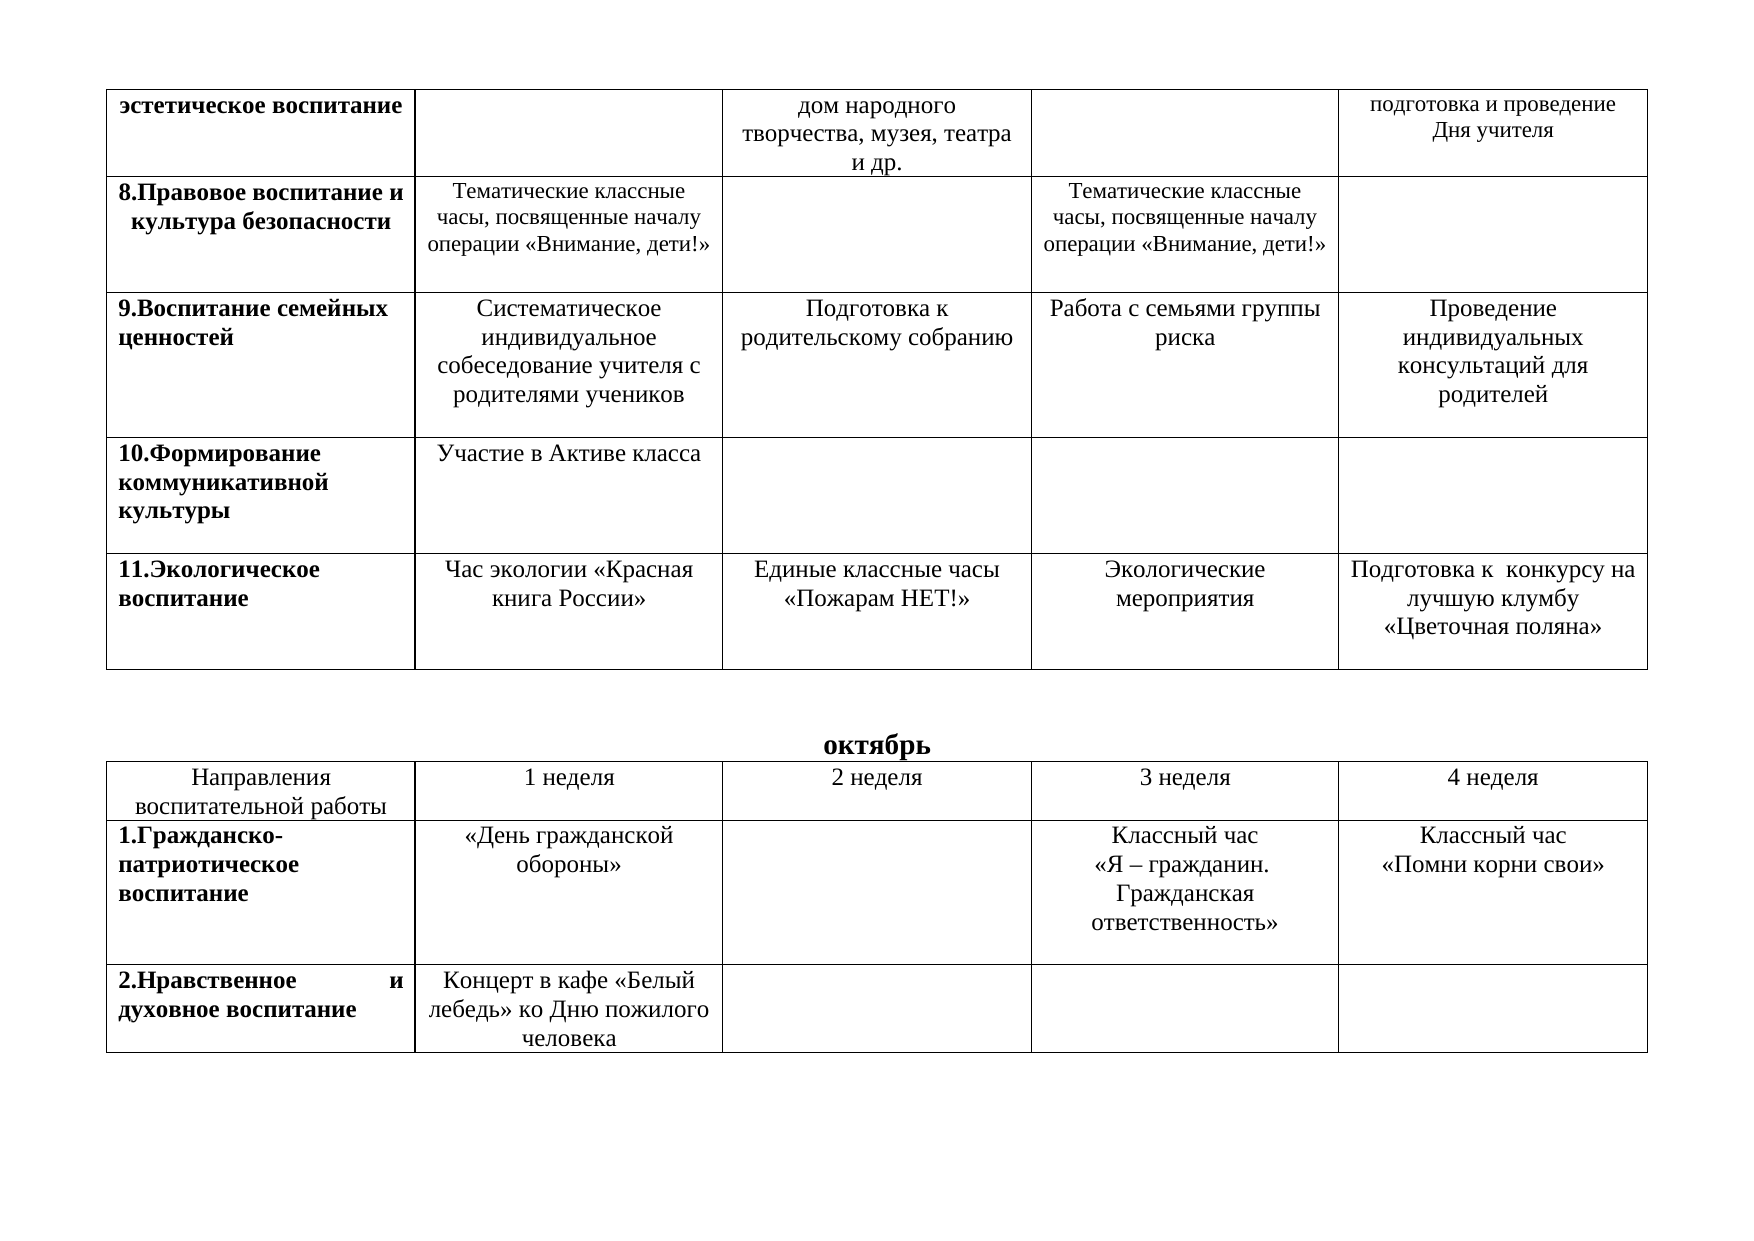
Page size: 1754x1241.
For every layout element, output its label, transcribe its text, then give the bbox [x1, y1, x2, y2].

table_header Направления воспитательной работы [107, 762, 414, 819]
table_cell Классный час «Помни корни свои» [1339, 821, 1647, 964]
table_cell Экологические мероприятия [1032, 554, 1338, 669]
table_cell Подготовка к конкурсу на лучшую клумбу «Цветочная поляна» [1339, 554, 1647, 669]
table_header 2 неделя [723, 762, 1031, 819]
table_cell Тематические классные часы, посвященные началу операции «Внимание, дети!» [1032, 177, 1338, 292]
text октябрь [118, 727, 1636, 761]
table_cell Работа с семьями группы риска [1032, 293, 1338, 437]
table_cell «День гражданской обороны» [416, 821, 722, 964]
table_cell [416, 965, 722, 1052]
table_cell Тематические классные часы, посвященные началу операции «Внимание, дети!» [416, 177, 722, 292]
table_cell [1032, 438, 1338, 553]
table_cell [723, 177, 1031, 292]
table_cell Систематическое индивидуальное собеседование учителя с родителями учеников [416, 293, 722, 437]
table_cell 11.Экологическое воспитание [107, 554, 414, 669]
table_cell [723, 821, 1031, 964]
table_cell Проведение индивидуальных консультаций для родителей [1339, 293, 1647, 437]
table_header 3 неделя [1032, 762, 1338, 819]
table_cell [107, 90, 414, 176]
table_header 4 неделя [1339, 762, 1647, 819]
table_cell Час экологии «Красная книга России» [416, 554, 722, 669]
table_cell [1339, 965, 1647, 1052]
table_cell [416, 90, 722, 176]
table_header 1 неделя [416, 762, 722, 819]
table_cell [723, 438, 1031, 553]
table_cell [723, 965, 1031, 1052]
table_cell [723, 90, 1031, 176]
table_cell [1339, 90, 1647, 176]
table_cell 10.Формирование коммуникативной культуры [107, 438, 414, 553]
table_cell [1032, 90, 1338, 176]
table_cell 9.Воспитание семейных ценностей [107, 293, 414, 437]
table_cell Участие в Активе класса [416, 438, 722, 553]
table_cell 8.Правовое воспитание и культура безопасности [107, 177, 414, 292]
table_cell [107, 965, 414, 1052]
table_cell 1.Гражданско-патриотическое воспитание [107, 821, 414, 964]
table_cell [1339, 177, 1647, 292]
table_cell Классный час «Я – гражданин. Гражданская ответственность» [1032, 821, 1338, 964]
table_cell Единые классные часы «Пожарам НЕТ!» [723, 554, 1031, 669]
table_cell [1339, 438, 1647, 553]
table_cell Подготовка к родительскому собранию [723, 293, 1031, 437]
table_cell [1032, 965, 1338, 1052]
